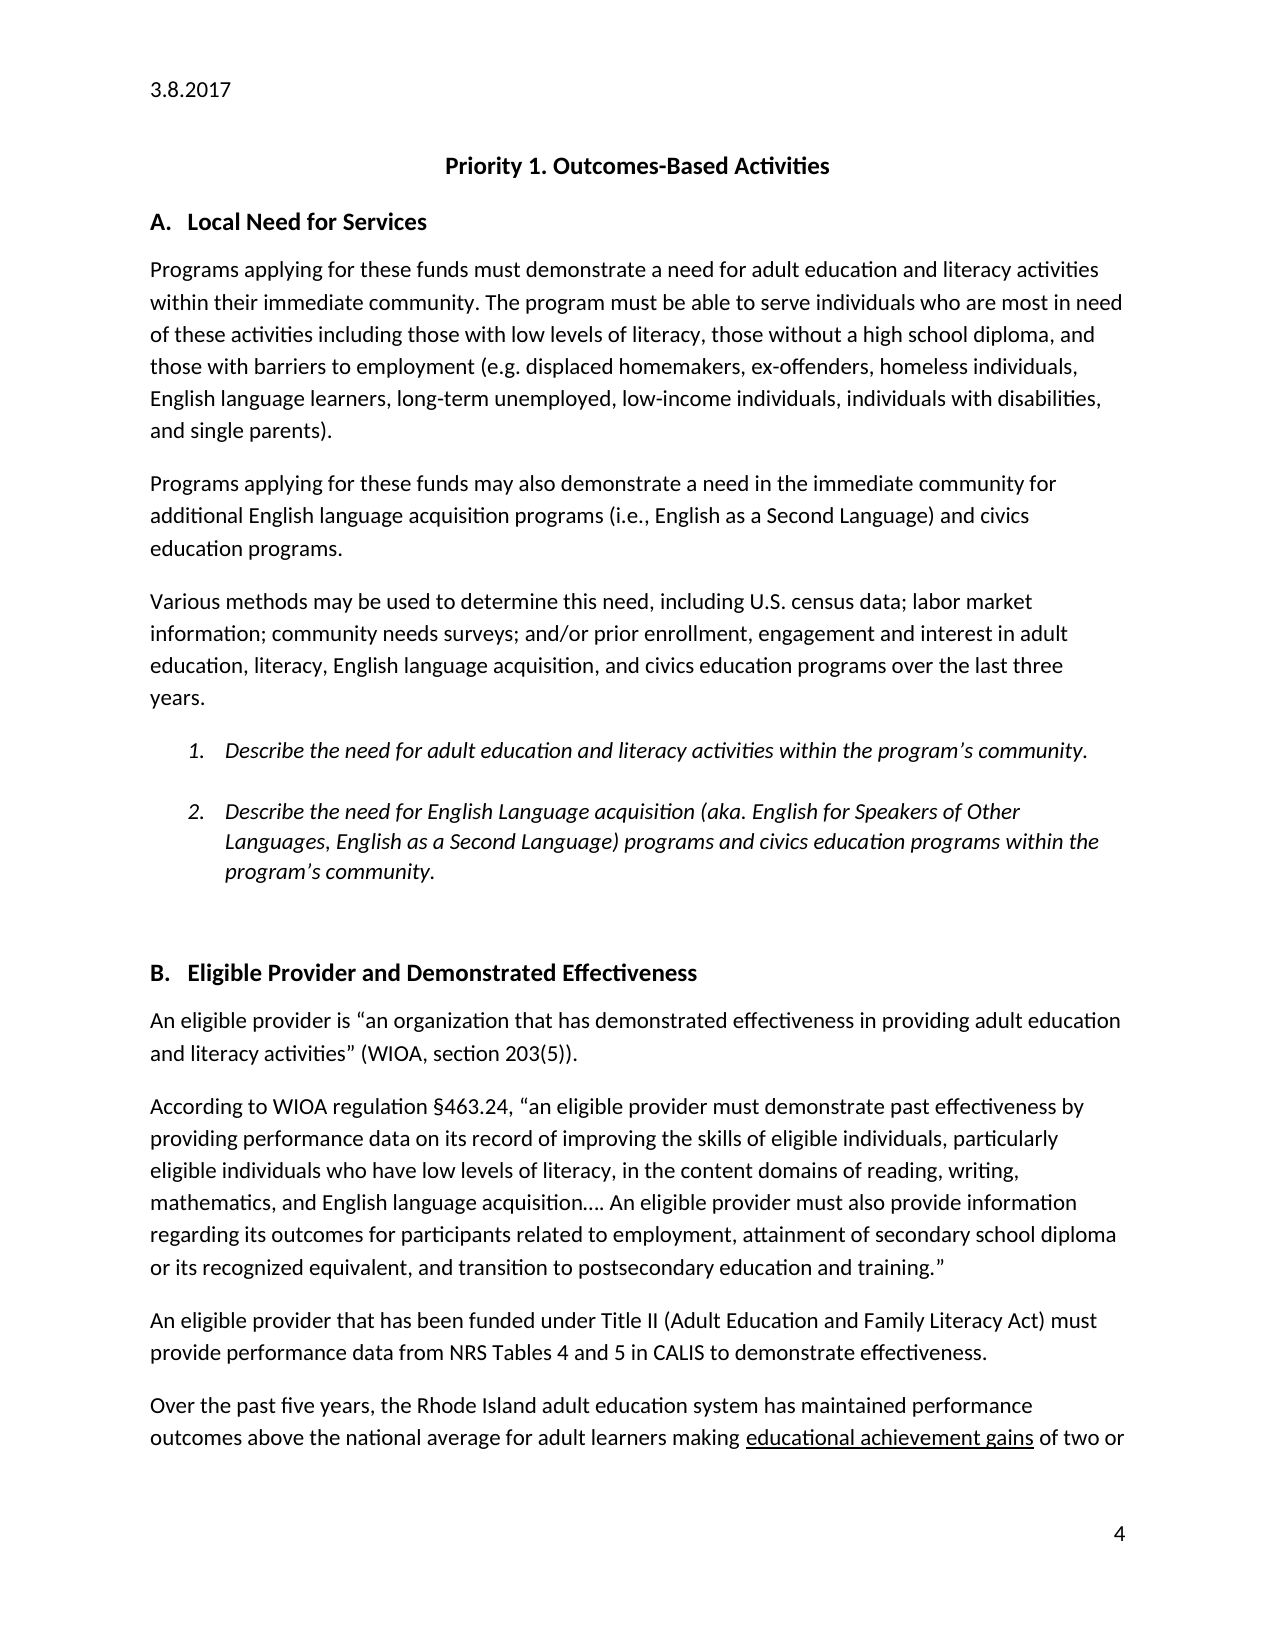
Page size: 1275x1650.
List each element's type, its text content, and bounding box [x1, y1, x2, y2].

text Programs applying for these funds must demonstrate a need for adult education and literacy activities within their immediate community. The program must be able to serve individuals who are most in need of these activities including those with low levels of literacy, those without a high school diploma, and those with barriers to employment (e.g. displaced homemakers, ex-offenders, homeless individuals, English language learners, long-term unemployed, low-income individuals, individuals with disabilities, and single parents). [150, 255, 1125, 444]
list Local Need for Services [150, 206, 1125, 236]
text Priority 1. Outcomes-Based Activities [150, 150, 1125, 181]
text An eligible provider that has been funded under Title II (Adult Education and Family Literacy Act) must provide performance data from NRS Tables 4 and 5 in CALIS to demonstrate effectiveness. [150, 1306, 1125, 1366]
text According to WIOA regulation §463.24, “an eligible provider must demonstrate past effectiveness by providing performance data on its record of improving the skills of eligible individuals, particularly eligible individuals who have low levels of literacy, in the content domains of reading, writing, mathematics, and English language acquisition…. An eligible provider must also provide information regarding its outcomes for participants related to employment, attainment of secondary school diploma or its recognized equivalent, and transition to postsecondary education and training.” [150, 1092, 1125, 1281]
list Describe the need for English Language acquisition (aka. English for Speakers of Other Languages, English as a Second Language) programs and civics education programs within the program’s community. [187, 797, 1125, 885]
list Eligible Provider and Demonstrated Effectiveness [150, 957, 1125, 988]
text Programs applying for these funds may also demonstrate a need in the immediate community for additional English language acquisition programs (i.e., English as a Second Language) and civics education programs. [150, 469, 1125, 562]
text An eligible provider is “an organization that has demonstrated effectiveness in providing adult education and literacy activities” (WIOA, section 203(5)). [150, 1007, 1125, 1067]
text Various methods may be used to determine this need, including U.S. census data; labor market information; community needs surveys; and/or prior enrollment, engagement and interest in adult education, literacy, English language acquisition, and civics education programs over the last three years. [150, 587, 1125, 711]
list Describe the need for adult education and literacy activities within the program’s community. [187, 736, 1125, 764]
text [150, 1391, 1125, 1451]
